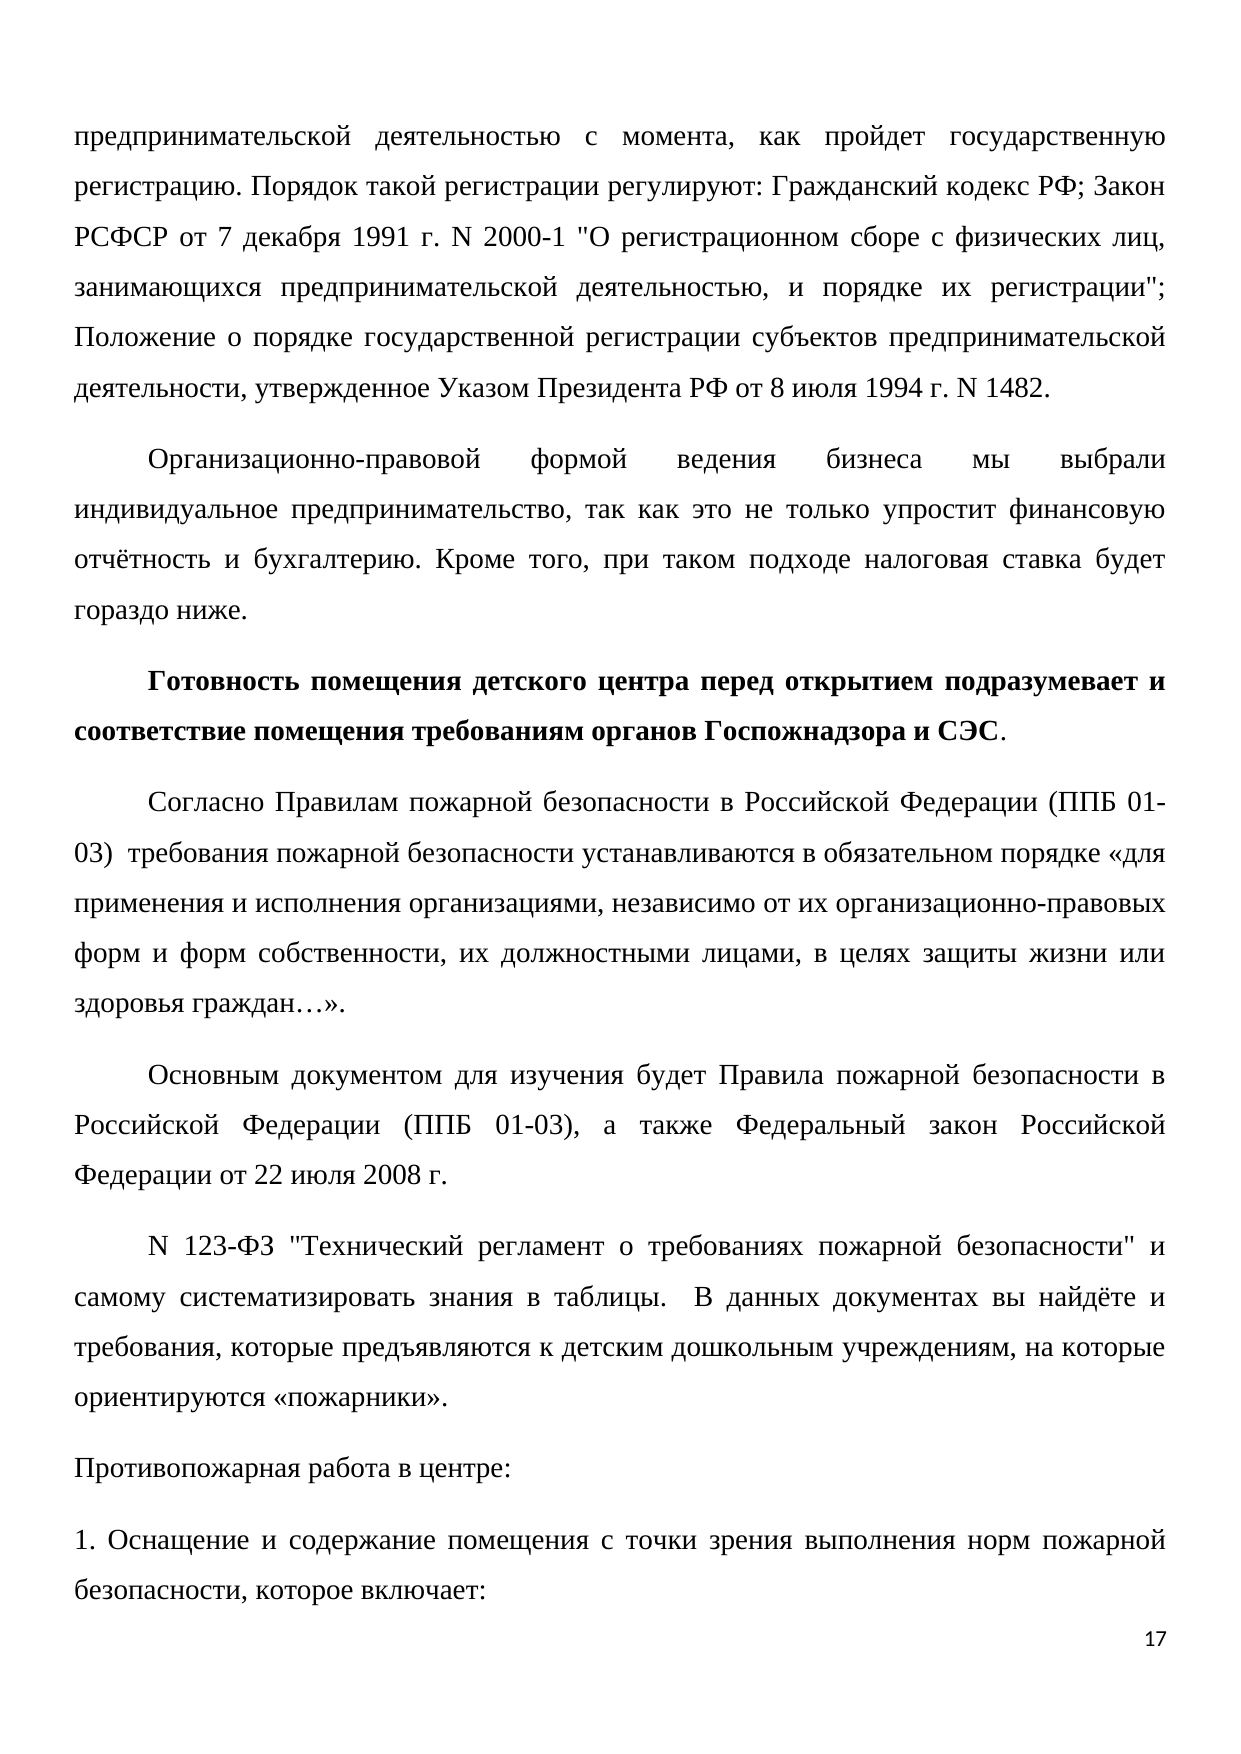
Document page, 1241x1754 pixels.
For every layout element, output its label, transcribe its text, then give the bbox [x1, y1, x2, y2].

text Организационно-правовой формой ведения бизнеса мы выбрали индивидуальное предпринимательство, так как это не только упростит финансовую отчётность и бухгалтерию. Кроме того, при таком подходе налоговая ставка будет гораздо ниже. [74, 441, 1167, 625]
text N 123-ФЗ "Технический регламент о требованиях пожарной безопасности" и самому систематизировать знания в таблицы. В данных документах вы найдёте и требования, которые предъявляются к детским дошкольным учреждениям, на которые ориентируются «пожарники». [74, 1228, 1167, 1413]
text Согласно Правилам пожарной безопасности в Российской Федерации (ППБ 01-03) требования пожарной безопасности устанавливаются в обязательном порядке «для применения и исполнения организациями, независимо от их организационно-правовых форм и форм собственности, их должностными лицами, в целях защиты жизни или здоровья граждан…». [74, 784, 1167, 1019]
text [74, 118, 1167, 403]
text Основным документом для изучения будет Правила пожарной безопасности в Российской Федерации (ППБ 01-03), а также Федеральный закон Российской Федерации от 22 июля 2008 г. [74, 1057, 1167, 1191]
text Противопожарная работа в центре: [74, 1451, 1167, 1484]
text Готовность помещения детского центра перед открытием подразумевает и соответствие помещения требованиям органов Госпожнадзора и СЭС. [74, 663, 1167, 747]
text 1. Оснащение и содержание помещения с точки зрения выполнения норм пожарной безопасности, которое включает: [74, 1522, 1167, 1606]
